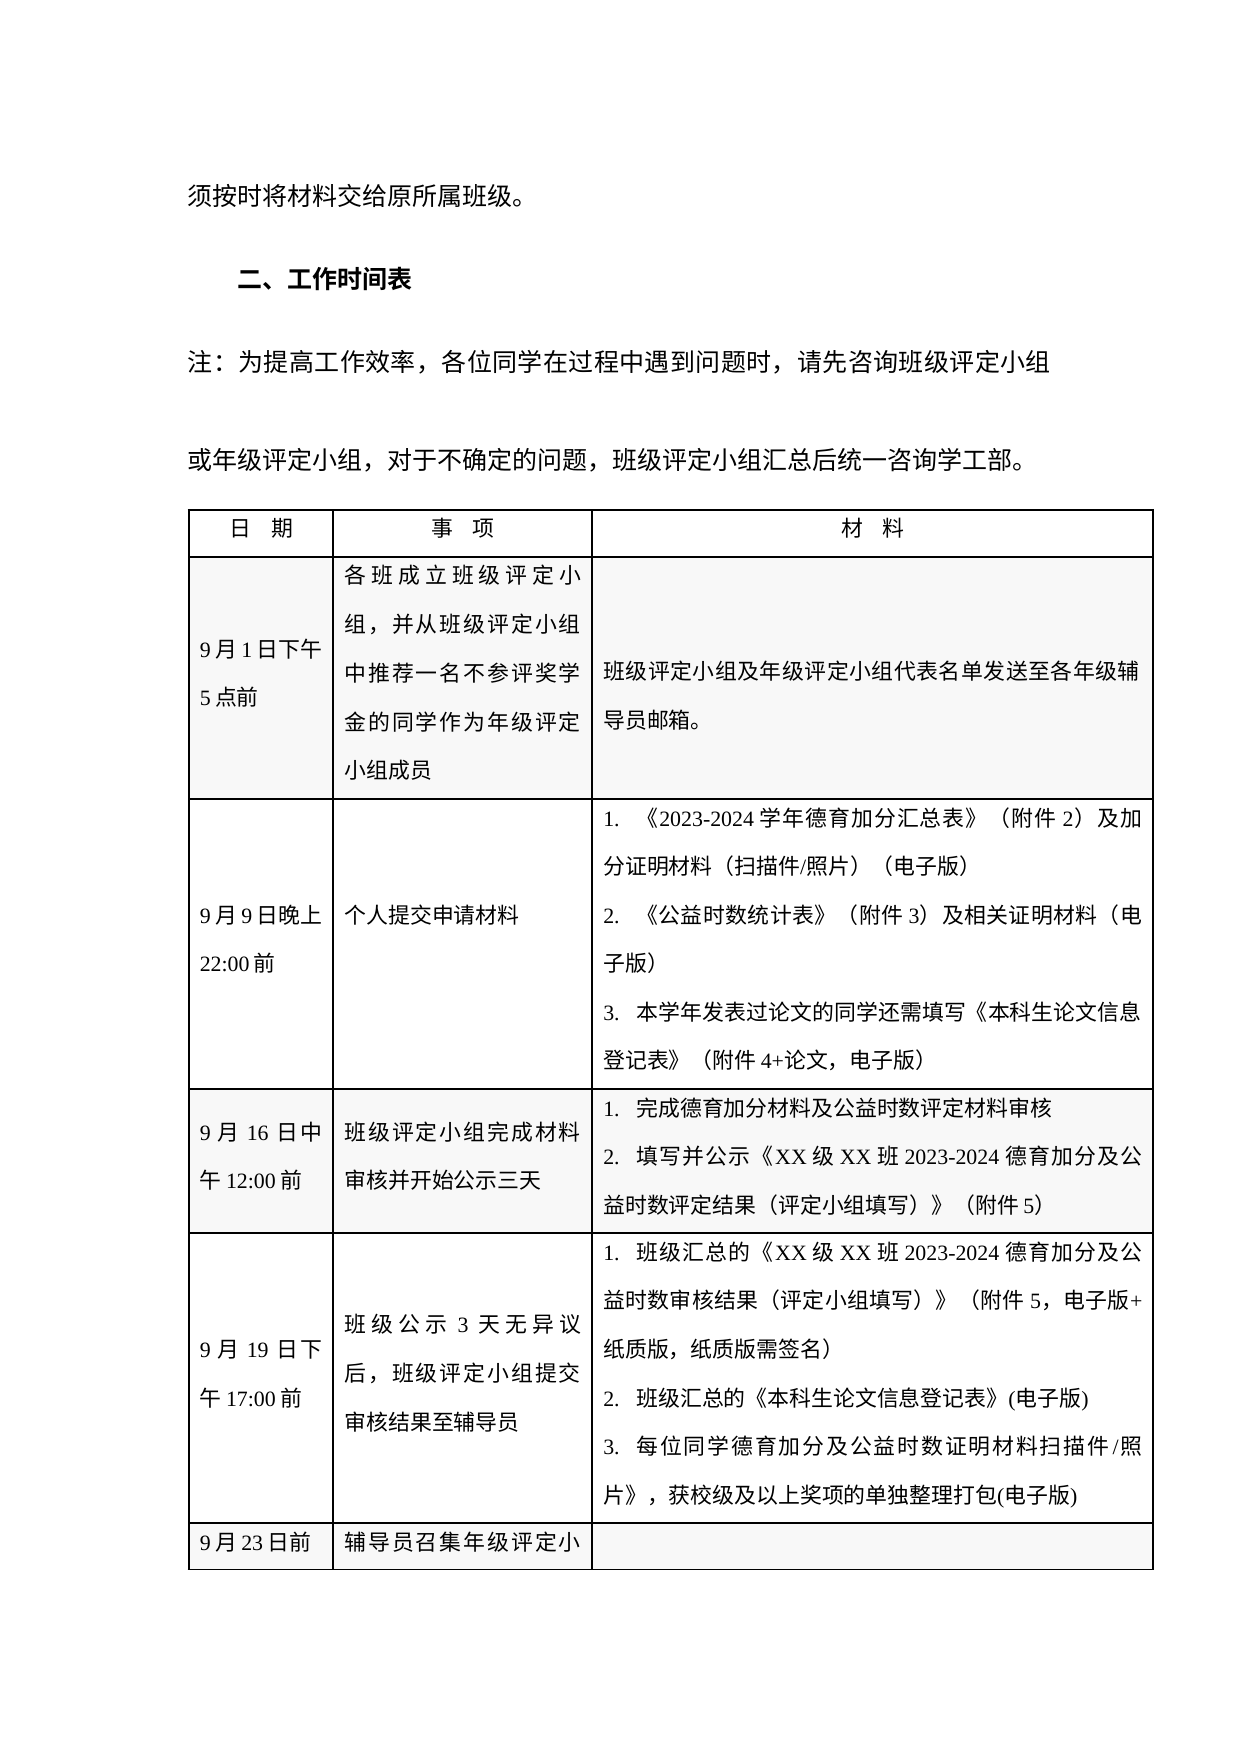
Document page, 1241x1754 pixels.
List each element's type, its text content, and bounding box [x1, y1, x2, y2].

table_cell 9月23日前 [190, 1524, 332, 1569]
table_cell 班级评定小组及年级评定小组代表名单发送至各年级辅导员邮箱。 [593, 558, 1152, 798]
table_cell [334, 1524, 591, 1569]
table_cell 个人提交申请材料 [334, 800, 591, 1088]
table_header 事 项 [334, 511, 591, 556]
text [187, 162, 1053, 227]
table_cell 9月19日下午17:00前 [190, 1234, 332, 1522]
table_cell 9月16日中午12:00前 [190, 1090, 332, 1232]
table_cell [593, 1524, 1152, 1569]
table_cell 9月1日下午5点前 [190, 558, 332, 798]
table_header 日 期 [190, 511, 332, 556]
text 注：为提高工作效率，各位同学在过程中遇到问题时，请先咨询班级评定小组或年级评定小组，对于不确定的问题，班级评定小组汇总后统一咨询学工部。 [187, 328, 1053, 491]
table_cell 各班成立班级评定小组，并从班级评定小组中推荐一名不参评奖学金的同学作为年级评定小组成员 [334, 558, 591, 798]
table_cell 1. 完成德育加分材料及公益时数评定材料审核 2. 填写并公示《XX级XX班2023-2024德育加分及公益时数评定结果（评定小组填写）》（附件5） [593, 1090, 1152, 1232]
table_cell 班级评定小组完成材料审核并开始公示三天 [334, 1090, 591, 1232]
table_header 材 料 [593, 511, 1152, 556]
table_cell 1. 《2023-2024学年德育加分汇总表》（附件2）及加分证明材料（扫描件/照片）（电子版） 2. 《公益时数统计表》（附件3）及相关证明材料（电子版） 3. 本学年发表过论文的同学还需填写《本科生论文信息登记表》（附件4+论文，电子版） [593, 800, 1152, 1088]
text 二、工作时间表 [187, 245, 1053, 310]
table_cell 1. 班级汇总的《XX级XX班2023-2024德育加分及公益时数审核结果（评定小组填写）》（附件5，电子版+纸质版，纸质版需签名） 2. 班级汇总的《本科生论文信息登记表》(电子版) 3. 每位同学德育加分及公益时数证明材料扫描件/照片》，获校级及以上奖项的单独整理打包(电子版) [593, 1234, 1152, 1522]
table_cell 9月9日晚上22:00前 [190, 800, 332, 1088]
table_cell 班级公示3天无异议后，班级评定小组提交审核结果至辅导员 [334, 1234, 591, 1522]
